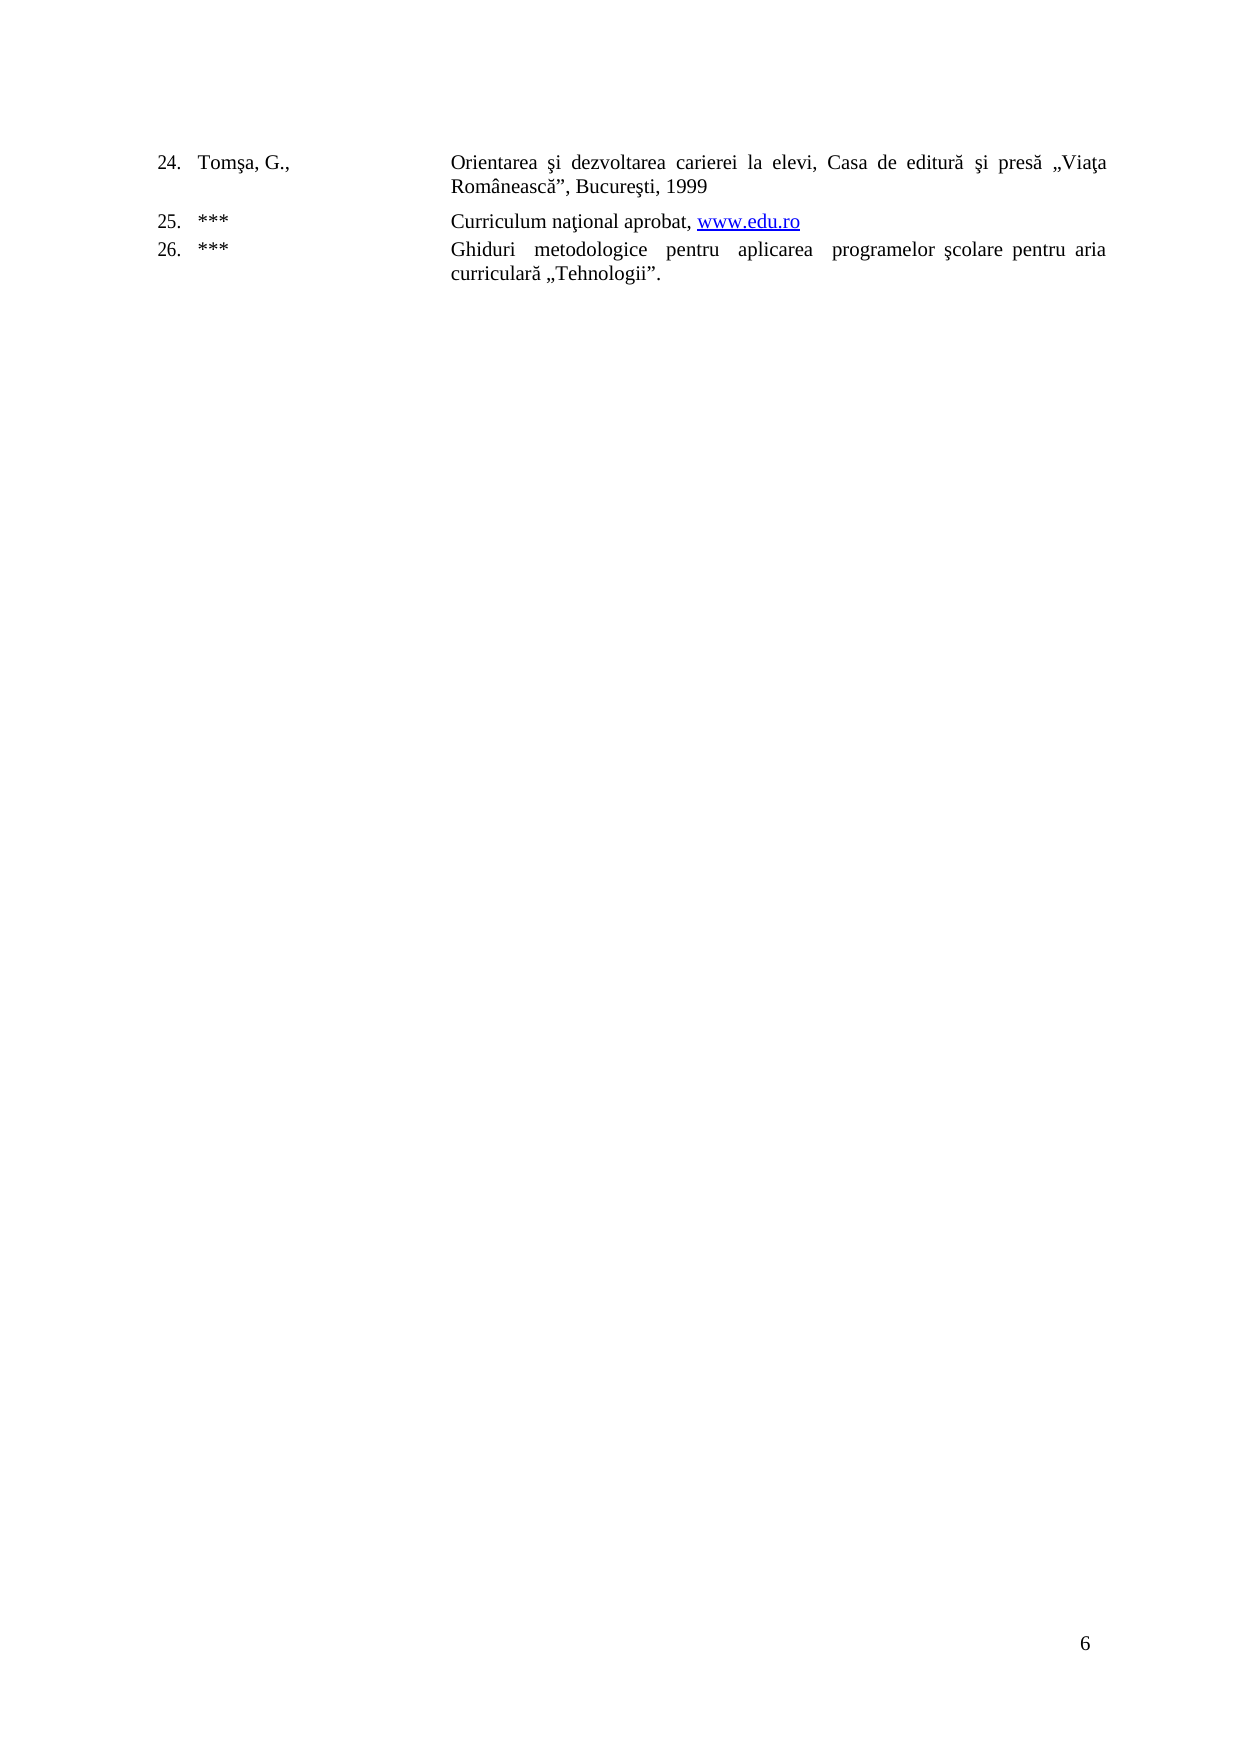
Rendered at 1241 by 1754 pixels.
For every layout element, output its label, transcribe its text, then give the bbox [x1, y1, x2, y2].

table_cell *** [198, 209, 451, 237]
table_cell Orientarea şi dezvoltarea carierei la elevi, Casa de editură şi presă „Viaţa Românească”, Bucureşti, 1999 [451, 150, 1107, 208]
table_cell Ghiduri metodologice pentru aplicarea programelor şcolare pentru aria curriculară „Tehnologii”. [451, 237, 1107, 296]
table_cell 25. [141, 209, 197, 237]
table_cell 24. [141, 150, 197, 208]
table_cell Curriculum naţional aprobat, www.edu.ro [451, 209, 1107, 237]
table_cell 26. [141, 237, 197, 296]
table_cell *** [198, 237, 451, 296]
table_cell Tomşa, G., [198, 150, 451, 208]
